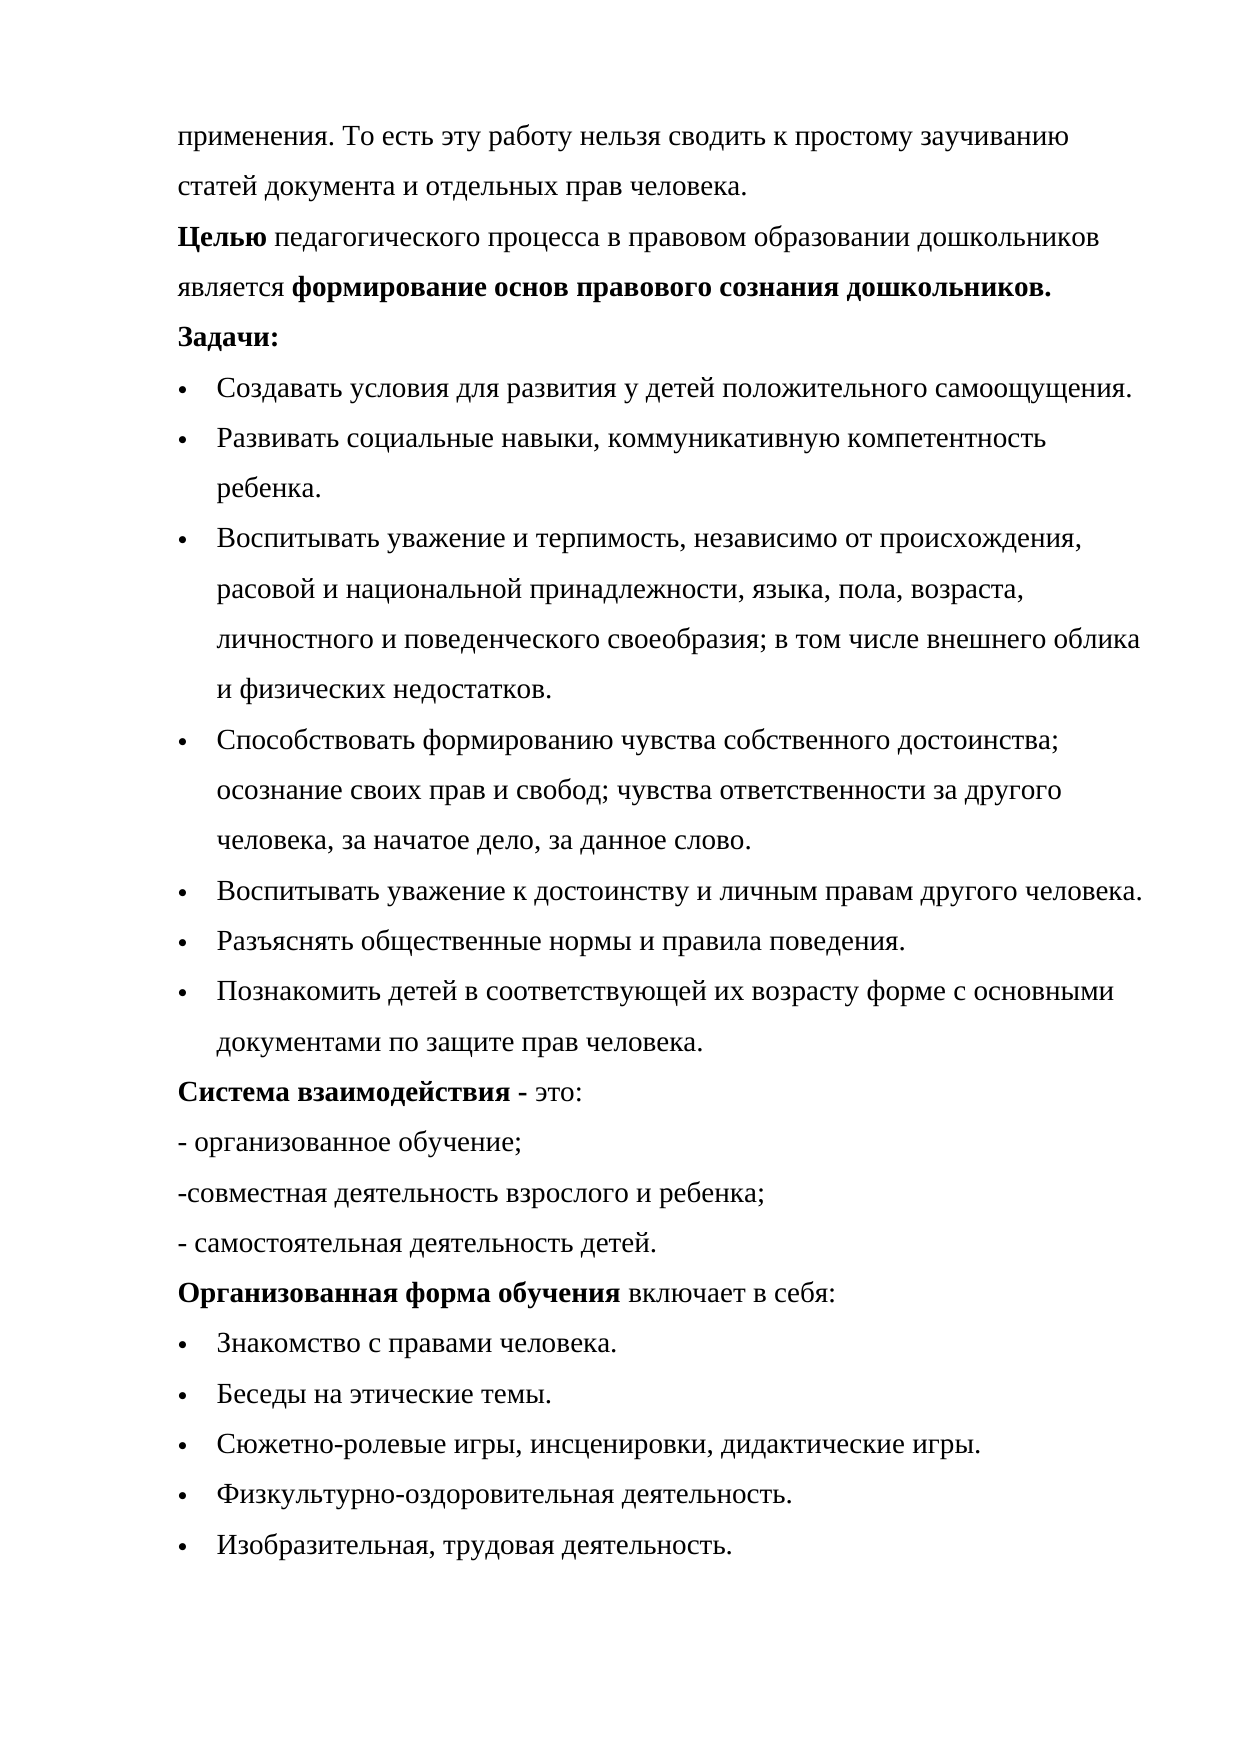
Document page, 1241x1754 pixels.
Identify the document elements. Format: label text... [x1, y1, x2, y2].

text Организованная форма обучения включает в себя: [177, 1275, 1152, 1309]
list Изобразительная, трудовая деятельность. [179, 1527, 1152, 1560]
list Способствовать формированию чувства собственного достоинства; осознание своих прав и свобод; чувства ответственности за другого человека, за начатое дело, за данное слово. [179, 722, 1152, 856]
text - организованное обучение; [177, 1124, 1152, 1158]
text Задачи: [177, 319, 1152, 353]
list Развивать социальные навыки, коммуникативную компетентность ребенка. [179, 420, 1152, 504]
list Познакомить детей в соответствующей их возрасту форме с основными документами по защите прав человека. [179, 973, 1152, 1057]
text Система взаимодействия - это: [177, 1074, 1152, 1108]
list Физкультурно-оздоровительная деятельность. [179, 1477, 1152, 1510]
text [177, 118, 1152, 202]
text - самостоятельная деятельность детей. [177, 1225, 1152, 1258]
text Целью педагогического процесса в правовом образовании дошкольников является формирование основ правового сознания дошкольников. [177, 219, 1152, 303]
list Воспитывать уважение и терпимость, независимо от происхождения, расовой и национальной принадлежности, языка, пола, возраста, личностного и поведенческого своеобразия; в том числе внешнего облика и физических недостатков. [179, 521, 1152, 705]
list Воспитывать уважение к достоинству и личным правам другого человека. [179, 873, 1152, 906]
list Разъяснять общественные нормы и правила поведения. [179, 923, 1152, 957]
list Знакомство с правами человека. [179, 1326, 1152, 1359]
list Беседы на этические темы. [179, 1376, 1152, 1409]
text -совместная деятельность взрослого и ребенка; [177, 1175, 1152, 1208]
list Сюжетно-ролевые игры, инсценировки, дидактические игры. [179, 1426, 1152, 1460]
list Создавать условия для развития у детей положительного самоощущения. [179, 370, 1152, 403]
